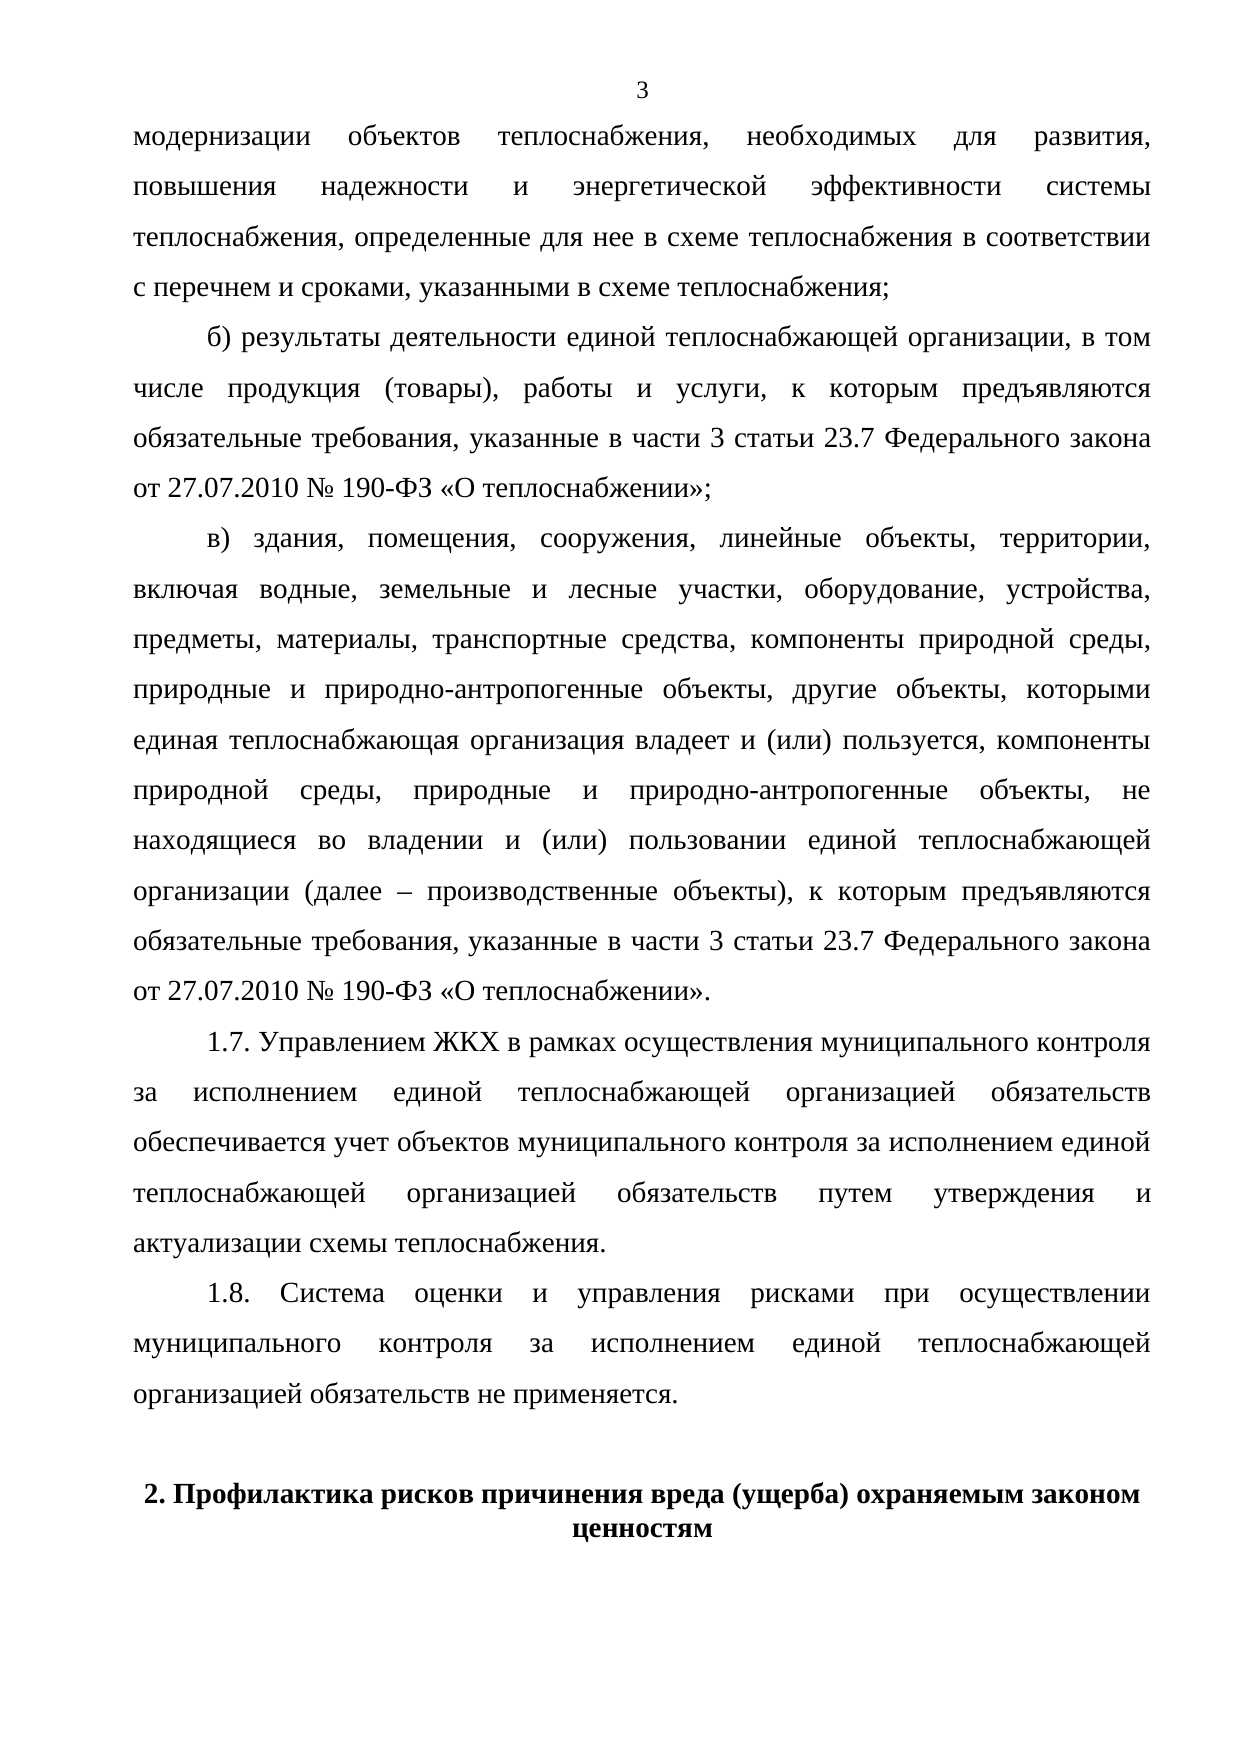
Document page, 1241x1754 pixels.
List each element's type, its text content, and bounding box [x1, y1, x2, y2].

text 1.7. Управлением ЖКХ в рамках осуществления муниципального контроля за исполнением единой теплоснабжающей организацией обязательств обеспечивается учет объектов муниципального контроля за исполнением единой теплоснабжающей организацией обязательств путем утверждения и актуализации схемы теплоснабжения. [133, 1024, 1152, 1258]
text 2. Профилактика рисков причинения вреда (ущерба) охраняемым законом ценностям [133, 1477, 1152, 1544]
text в) здания, помещения, сооружения, линейные объекты, территории, включая водные, земельные и лесные участки, оборудование, устройства, предметы, материалы, транспортные средства, компоненты природной среды, природные и природно-антропогенные объекты, другие объекты, которыми единая теплоснабжающая организация владеет и (или) пользуется, компоненты природной среды, природные и природно-антропогенные объекты, не находящиеся во владении и (или) пользовании единой теплоснабжающей организации (далее – производственные объекты), к которым предъявляются обязательные требования, указанные в части 3 статьи 23.7 Федерального закона от 27.07.2010 № 190-ФЗ «О теплоснабжении». [133, 521, 1152, 1007]
text 1.8. Система оценки и управления рисками при осуществлении муниципального контроля за исполнением единой теплоснабжающей организацией обязательств не применяется. [133, 1275, 1152, 1409]
text б) результаты деятельности единой теплоснабжающей организации, в том числе продукция (товары), работы и услуги, к которым предъявляются обязательные требования, указанные в части 3 статьи 23.7 Федерального закона от 27.07.2010 № 190-ФЗ «О теплоснабжении»; [133, 319, 1152, 504]
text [133, 118, 1152, 303]
